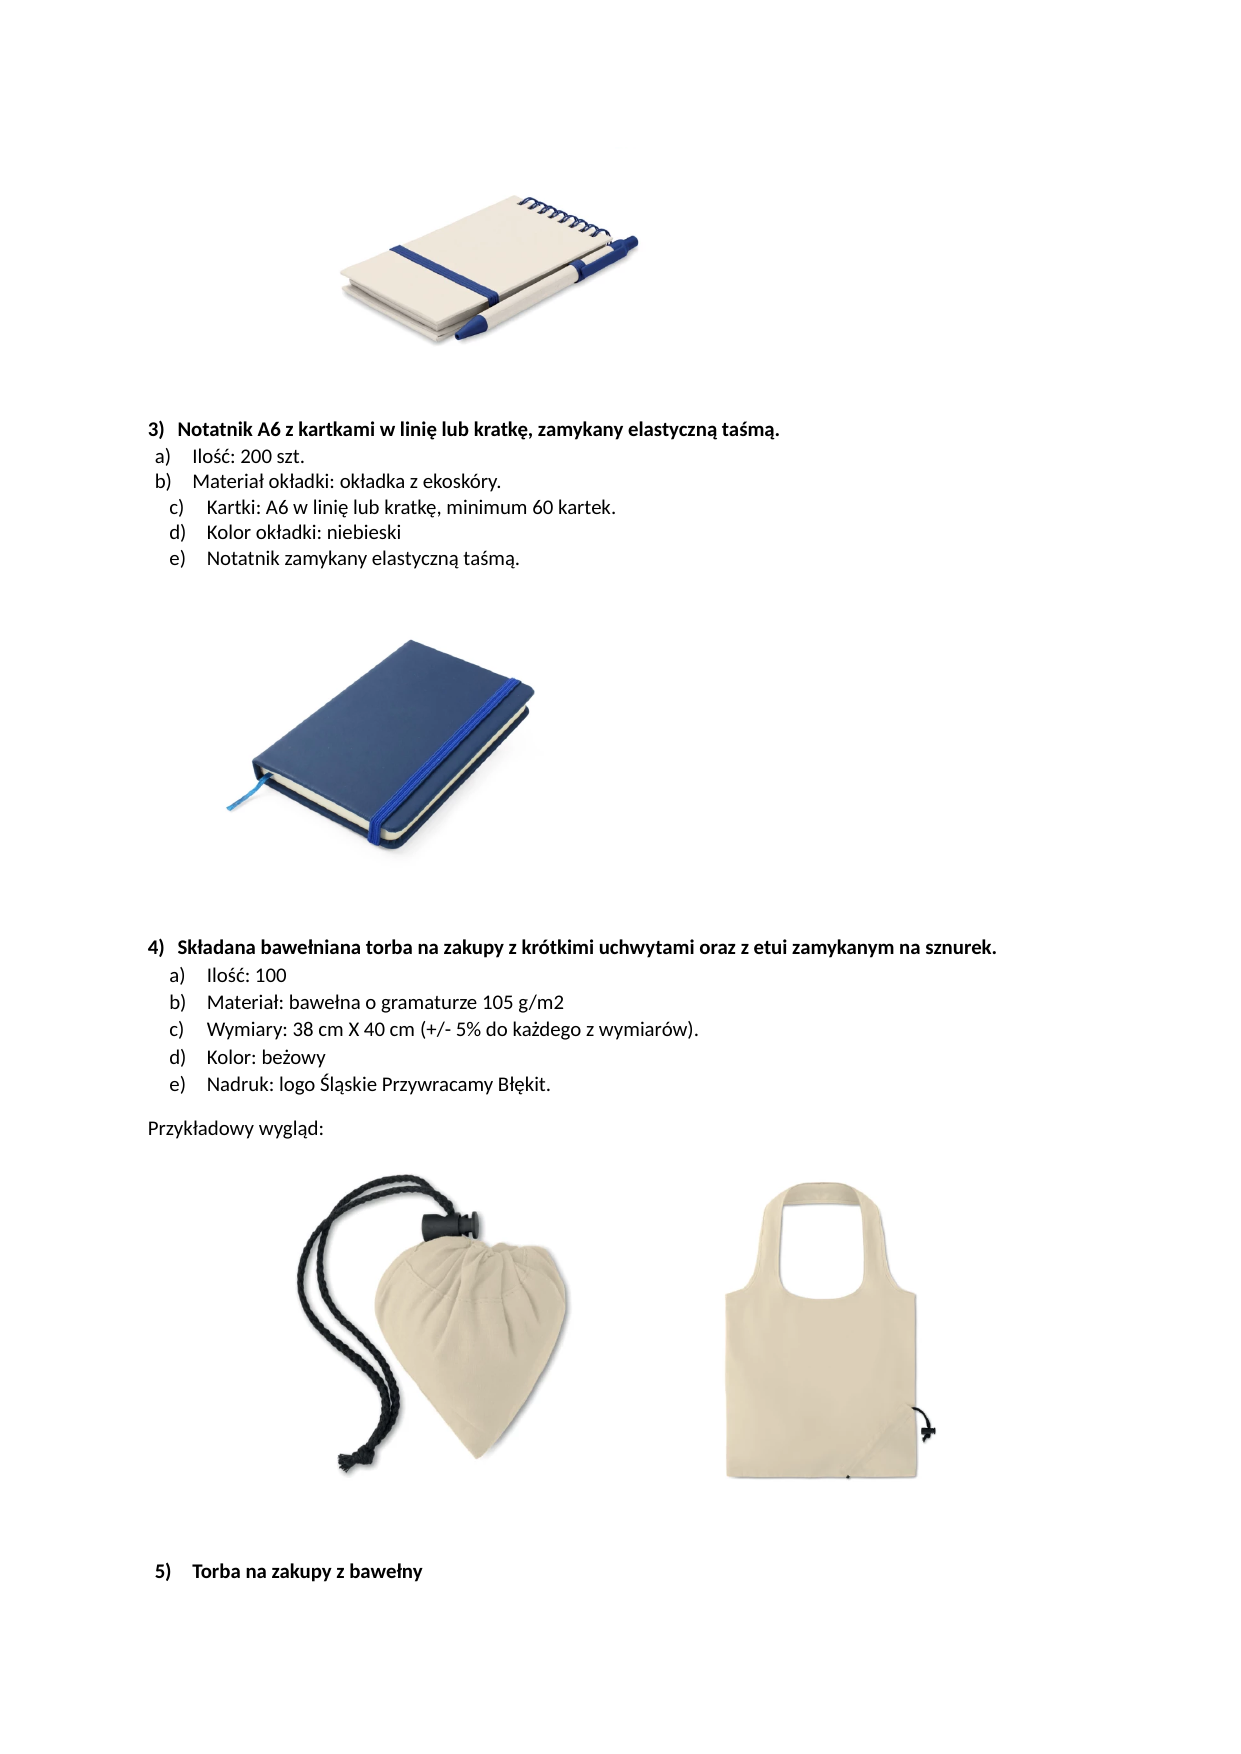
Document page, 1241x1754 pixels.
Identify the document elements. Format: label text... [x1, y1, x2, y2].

list Nadruk: logo Śląskie Przywracamy Błękit. [169, 1071, 1093, 1097]
list Wymiary: 38 cm X 40 cm (+/- 5% do każdego z wymiarów). [169, 1017, 1093, 1042]
picture [260, 147, 714, 414]
text Przykładowy wygląd: [148, 1115, 1093, 1141]
list Materiał: bawełna o gramaturze 105 g/m2 [169, 989, 1093, 1014]
list Kolor: beżowy [169, 1044, 1093, 1069]
list Składana bawełniana torba na zakupy z krótkimi uchwytami oraz z etui zamykanym na sznurek. [148, 934, 1093, 960]
list Kolor okładki: niebieski [169, 519, 1093, 545]
list Ilość: 200 szt. [154, 443, 1093, 468]
picture [658, 1159, 993, 1502]
picture [222, 1162, 645, 1502]
list Kartki: A6 w linię lub kratkę, minimum 60 kartek. [169, 494, 1093, 519]
list Materiał okładki: okładka z ekoskóry. [154, 468, 1093, 494]
list Notatnik zamykany elastyczną taśmą. [169, 545, 1093, 570]
list Ilość: 100 [169, 962, 1093, 987]
list Torba na zakupy z bawełny [154, 1559, 1093, 1584]
picture [206, 595, 572, 891]
list Notatnik A6 z kartkami w linię lub kratkę, zamykany elastyczną taśmą. [148, 416, 1093, 441]
